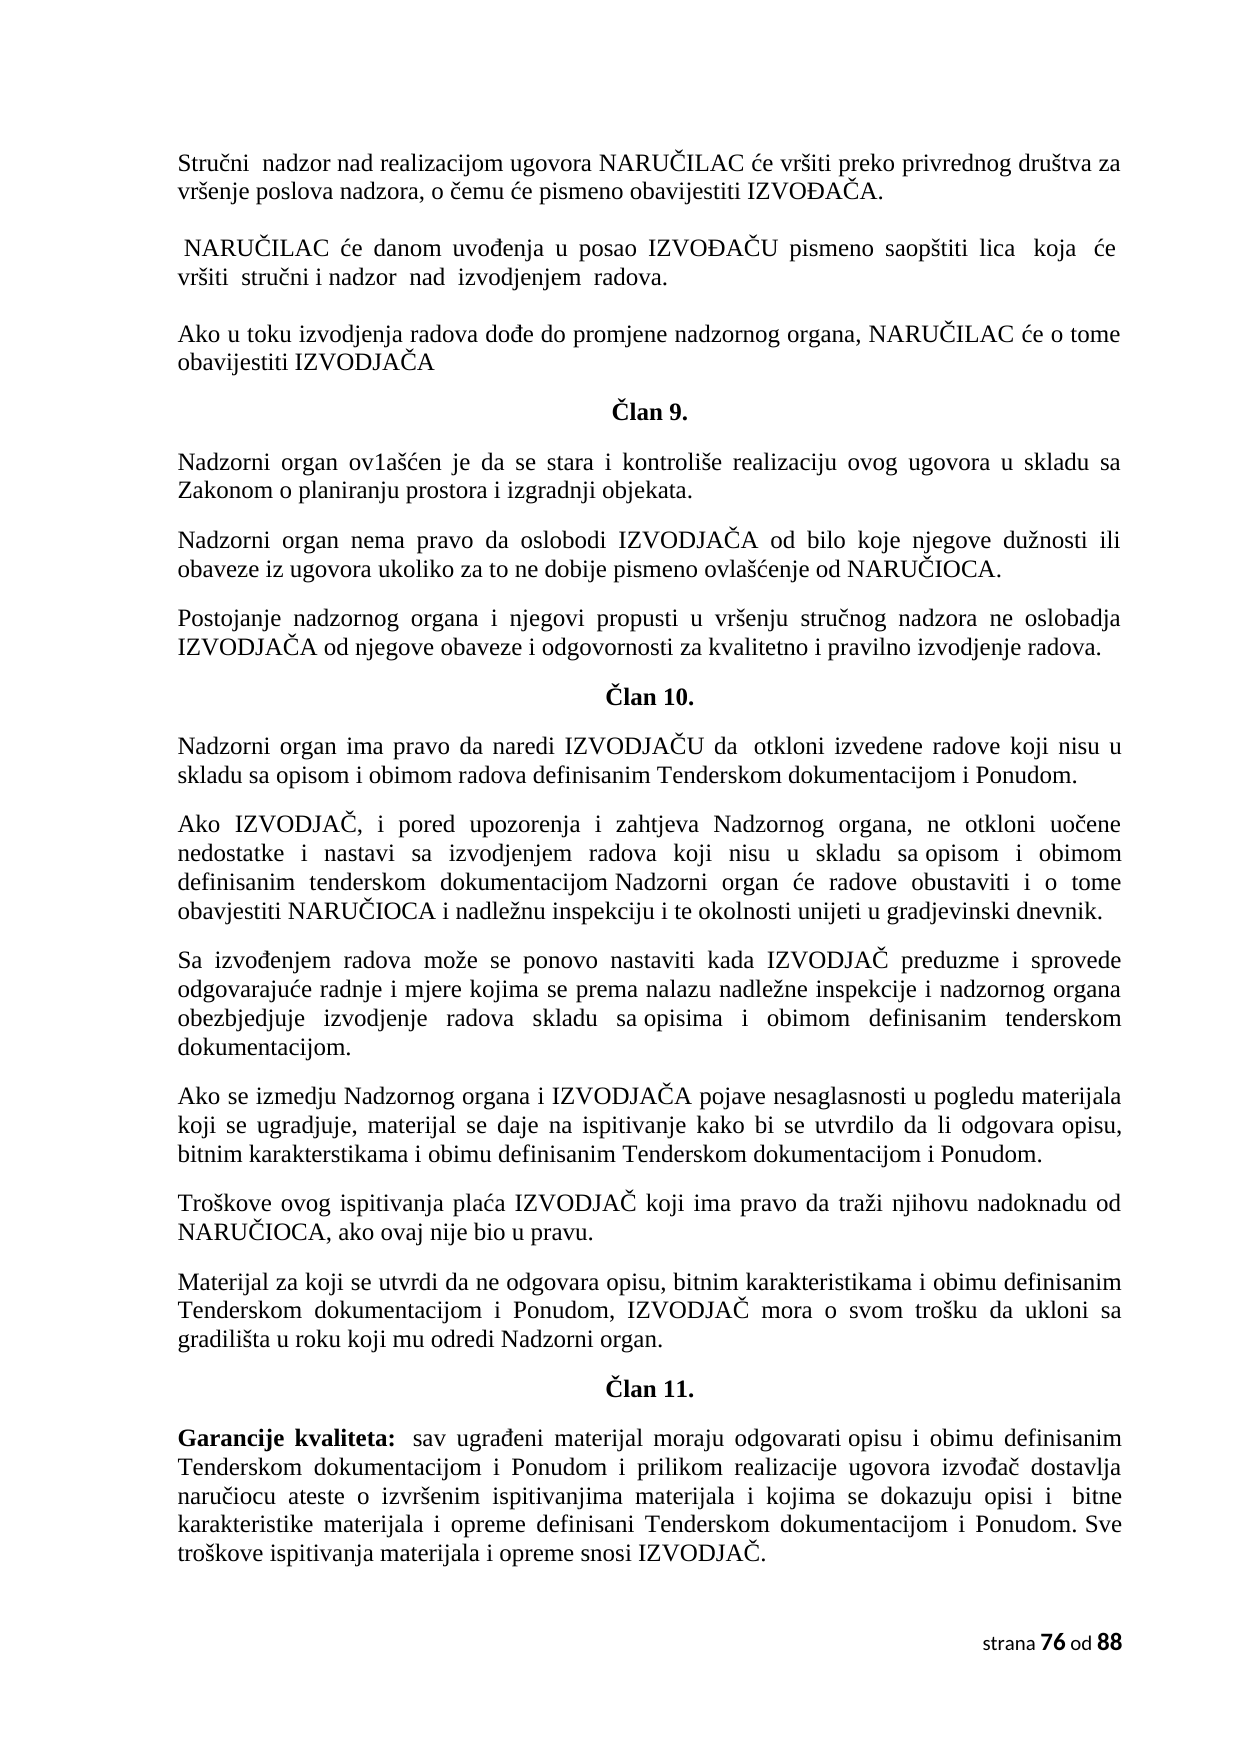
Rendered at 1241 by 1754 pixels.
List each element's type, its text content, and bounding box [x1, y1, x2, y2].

text Ako se izmedju Nadzornog organa i IZVODJAČA pojave nesaglasnosti u pogledu materijala koji se ugradjuje, materijal se daje na ispitivanje kako bi se utvrdilo da li odgovara opisu, bitnim karakterstikama i obimu definisanim Tenderskom dokumentacijom i Ponudom. [177, 1081, 1122, 1167]
text Troškove ovog ispitivanja plaća IZVODJAČ koji ima pravo da traži njihovu nadoknadu od NARUČIOCA, ako ovaj nije bio u pravu. [177, 1188, 1122, 1246]
text Član 9. [177, 397, 1122, 426]
text Materijal za koji se utvrdi da ne odgovara opisu, bitnim karakteristikama i obimu definisanim Tenderskom dokumentacijom i Ponudom, IZVODJAČ mora o svom trošku da ukloni sa gradilišta u roku koji mu odredi Nadzorni organ. [177, 1267, 1122, 1353]
text Postojanje nadzornog organa i njegovi propusti u vršenju stručnog nadzora ne oslobadja IZVODJAČA od njegove obaveze i odgovornosti za kvalitetno i pravilno izvodjenje radova. [177, 603, 1122, 661]
text NARUČILAC će danom uvođenja u posao IZVOĐAČU pismeno saopštiti lica koja će vršiti stručni i nadzor nad izvodjenjem radova. [177, 233, 1122, 291]
text Nadzorni organ ov1ašćen je da se stara i kontroliše realizaciju ovog ugovora u skladu sa Zakonom o planiranju prostora i izgradnji objekata. [177, 447, 1122, 504]
text Nadzorni organ nema pravo da oslobodi IZVODJAČA od bilo koje njegove dužnosti ili obaveze iz ugovora ukoliko za to ne dobije pismeno ovlašćenje od NARUČIOCA. [177, 525, 1122, 582]
text Ako IZVODJAČ, i pored upozorenja i zahtjeva Nadzornog organa, ne otkloni uočene nedostatke i nastavi sa izvodjenjem radova koji nisu u skladu sa opisom i obimom definisanim tenderskom dokumentacijom Nadzorni organ će radove obustaviti i o tome obavjestiti NARUČIOCA i nadležnu inspekciju i te okolnosti unijeti u gradjevinski dnevnik. [177, 809, 1122, 924]
text Član 10. [177, 682, 1122, 710]
text Garancije kvaliteta: sav ugrađeni materijal moraju odgovarati opisu i obimu definisanim Tenderskom dokumentacijom i Ponudom i prilikom realizacije ugovora izvođač dostavlja naručiocu ateste o izvršenim ispitivanjima materijala i kojima se dokazuju opisi i bitne karakteristike materijala i opreme definisani Tenderskom dokumentacijom i Ponudom. Sve troškove ispitivanja materijala i opreme snosi IZVODJAČ. [177, 1423, 1122, 1567]
text Ako u toku izvodjenja radova dođe do promjene nadzornog organa, NARUČILAC će o tome obavijestiti IZVODJAČA [177, 319, 1122, 376]
text Stručni nadzor nad realizacijom ugovora NARUČILAC će vršiti preko privrednog društva za vršenje poslova nadzora, o čemu će pismeno obavijestiti IZVOĐAČA. [177, 148, 1122, 205]
text Sa izvođenjem radova može se ponovo nastaviti kada IZVODJAČ preduzme i sprovede odgovarajuće radnje i mjere kojima se prema nalazu nadležne inspekcije i nadzornog organa obezbjedjuje izvodjenje radova skladu sa opisima i obimom definisanim tenderskom dokumentacijom. [177, 945, 1122, 1060]
text Član 11. [177, 1374, 1122, 1402]
text Nadzorni organ ima pravo da naredi IZVODJAČU da otkloni izvedene radove koji nisu u skladu sa opisom i obimom radova definisanim Tenderskom dokumentacijom i Ponudom. [177, 731, 1122, 789]
